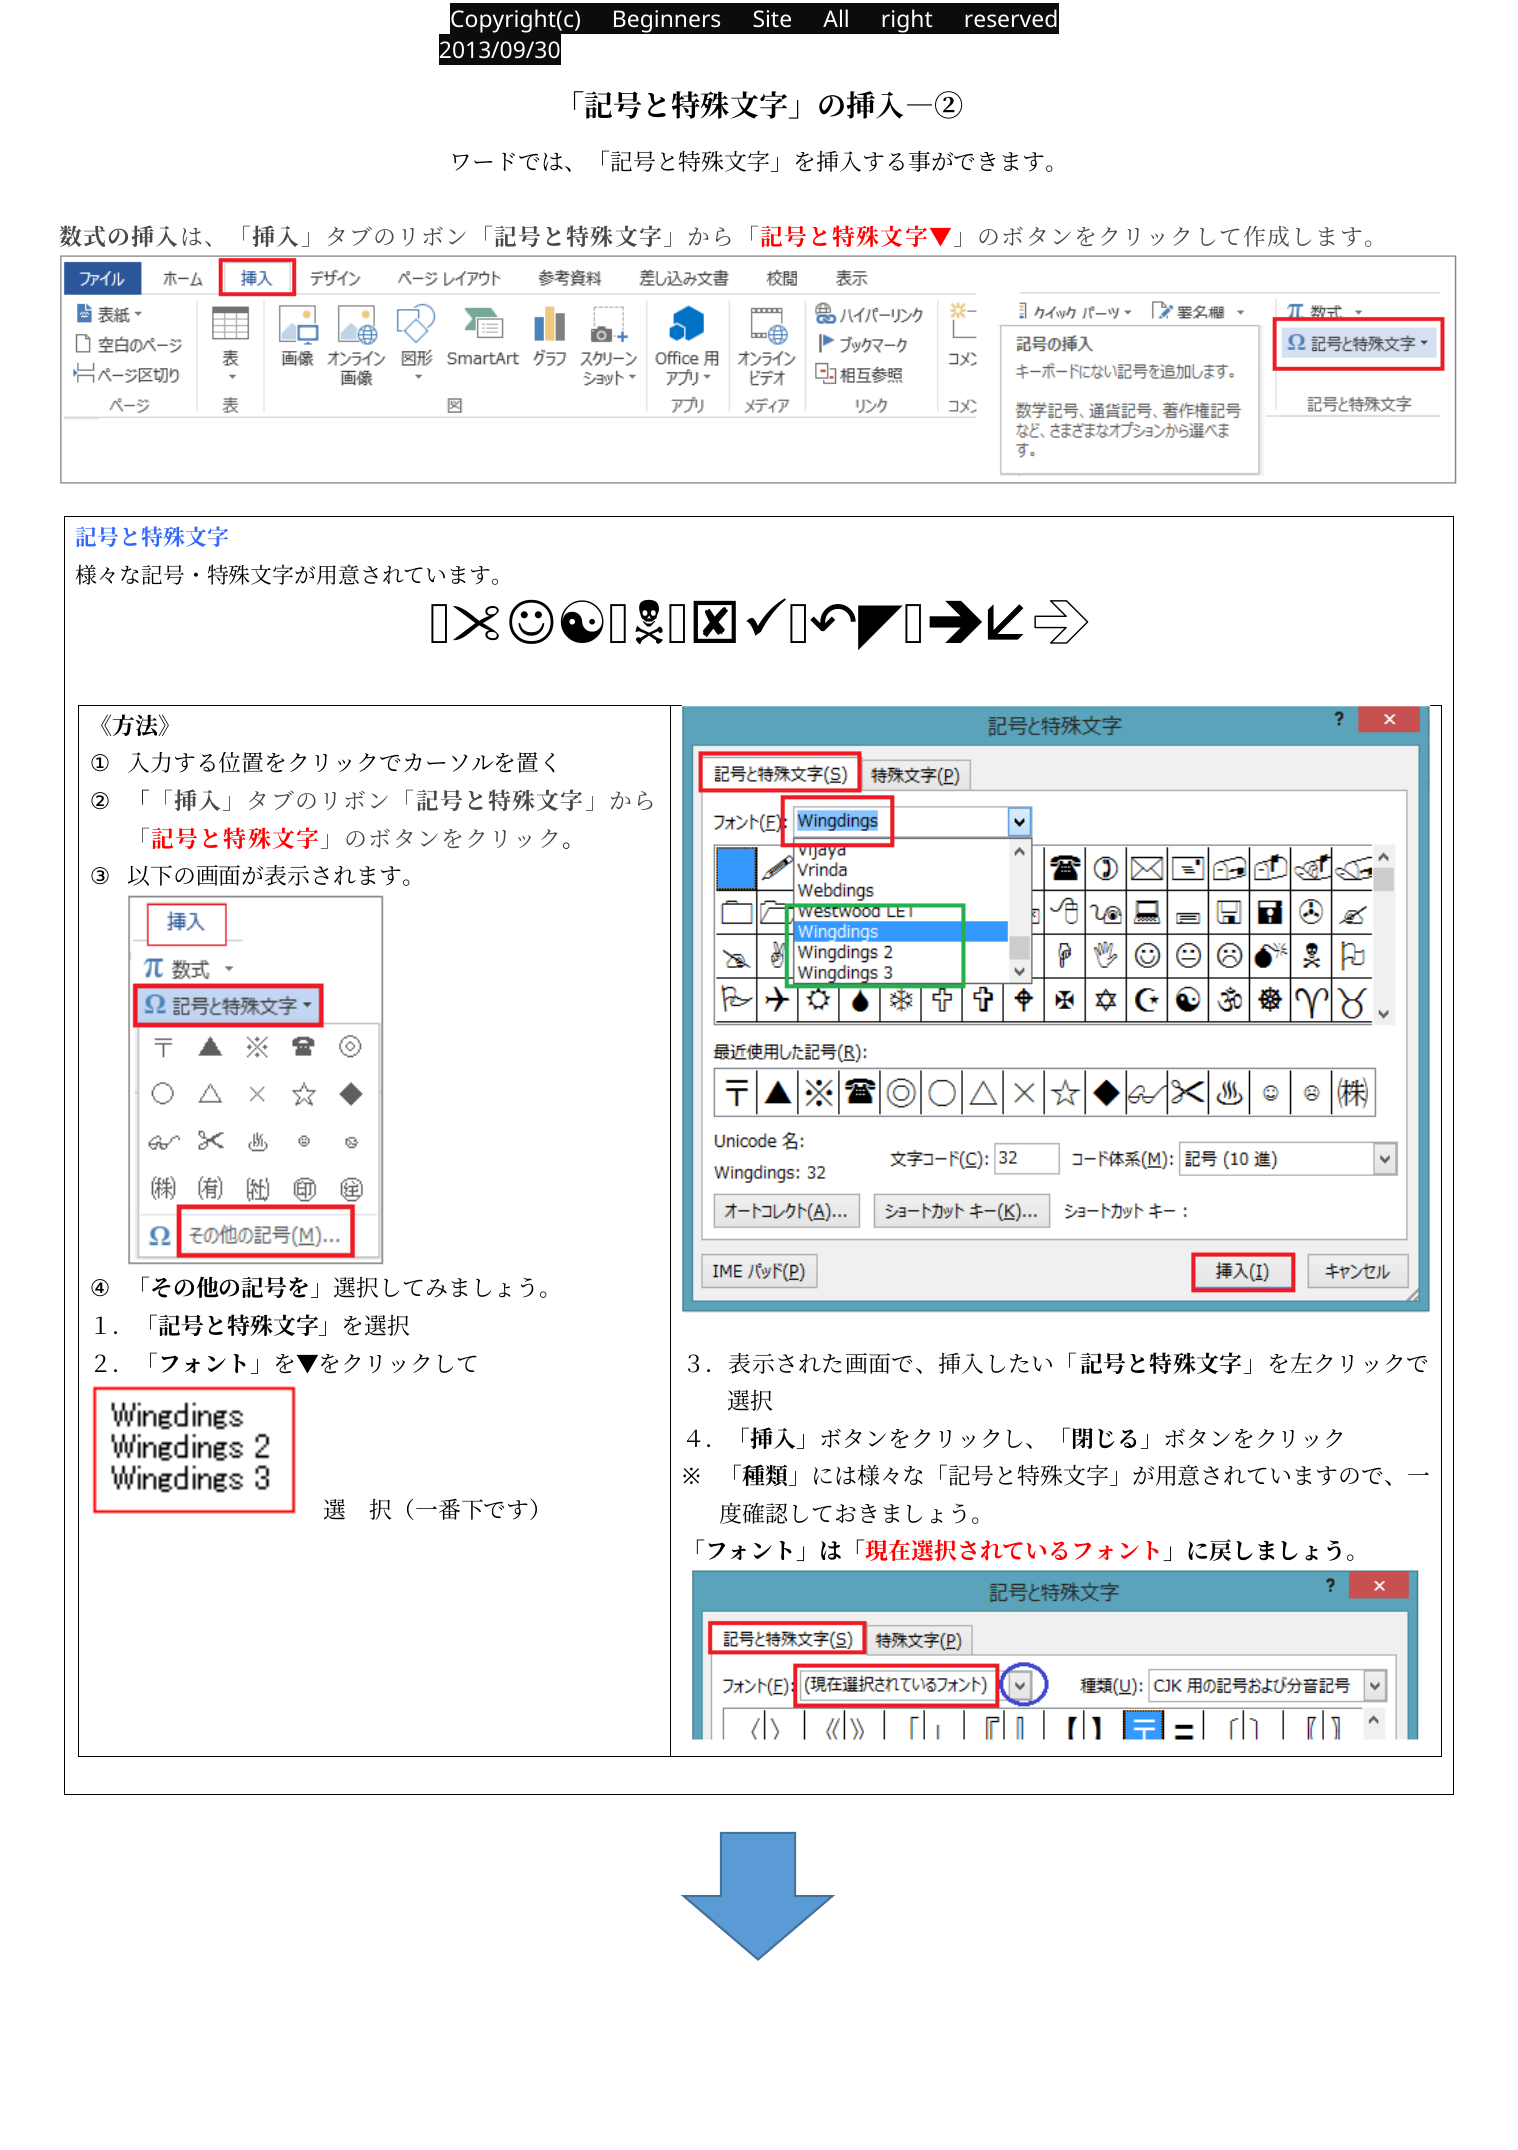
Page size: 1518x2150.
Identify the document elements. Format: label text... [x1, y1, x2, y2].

text 「記号と特殊文字」の挿入―② [59, 66, 1459, 141]
text 数式の挿入は、「挿入」タブのリボン「記号と特殊文字」から「記号と特殊文字▼」のボタンをクリックして作成します。 [59, 216, 1459, 253]
picture [127, 893, 388, 1269]
picture [681, 705, 1431, 1313]
table_header 記号と特殊文字 様々な記号・特殊文字が用意されています。 [65, 517, 1453, 1794]
picture [59, 253, 1459, 485]
text ワードでは、「記号と特殊文字」を挿入する事ができます。 [59, 141, 1459, 179]
picture [89, 1380, 301, 1519]
picture [691, 1568, 1421, 1745]
